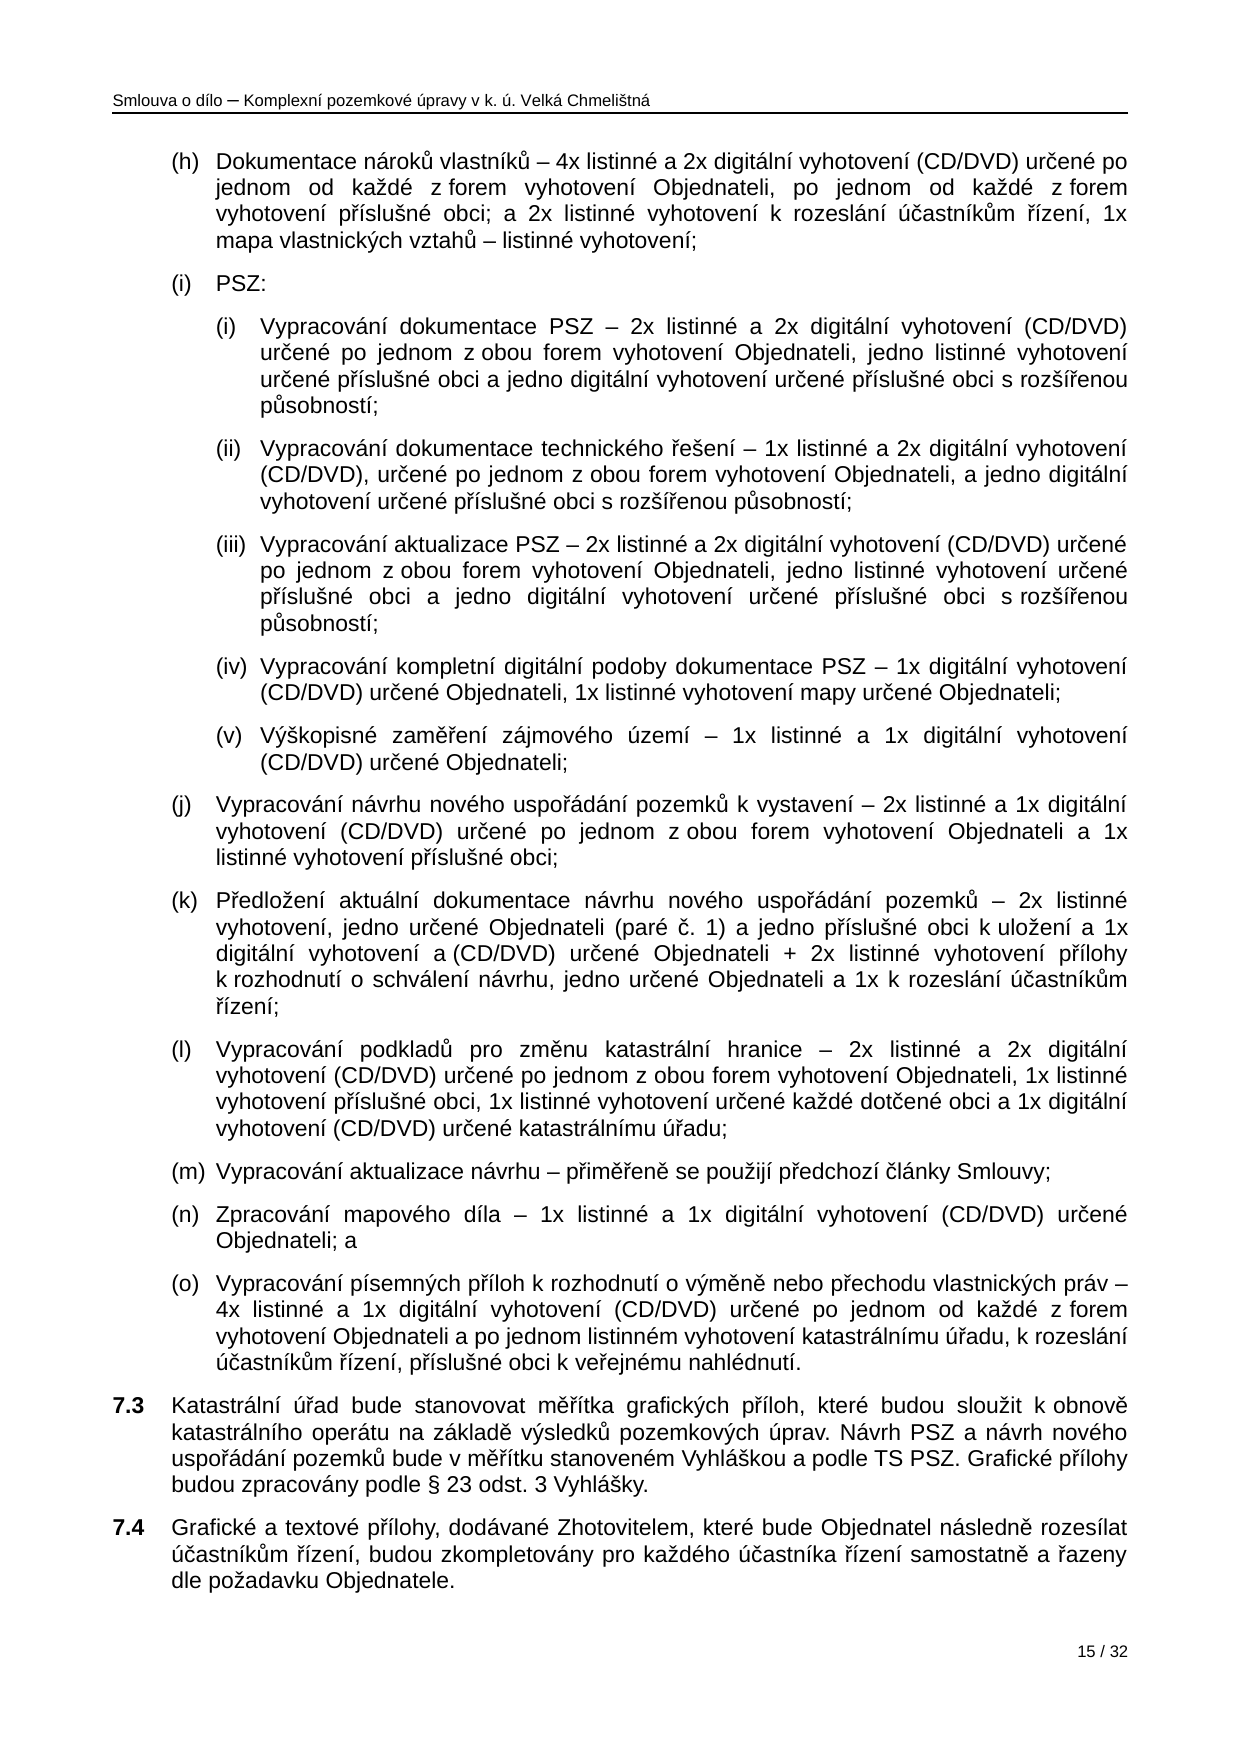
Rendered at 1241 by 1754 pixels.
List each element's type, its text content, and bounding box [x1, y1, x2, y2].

list Vypracování návrhu nového uspořádání pozemků k vystavení – 2x listinné a 1x digitální vyhotovení (CD/DVD) určené po jednom z obou forem vyhotovení Objednateli a 1x listinné vyhotovení příslušné obci; [171, 791, 1128, 871]
text Katastrální úřad bude stanovovat měřítka grafických příloh, které budou sloužit k obnově katastrálního operátu na základě výsledků pozemkových úprav. Návrh PSZ a návrh nového uspořádání pozemků bude v měřítku stanoveném Vyhláškou a podle TS PSZ. Grafické přílohy budou zpracovány podle § 23 odst. 3 Vyhlášky. [112, 1392, 1128, 1498]
list Zpracování mapového díla – 1x listinné a 1x digitální vyhotovení (CD/DVD) určené Objednateli; a [171, 1201, 1128, 1253]
list Vypracování aktualizace návrhu – přiměřeně se použijí předchozí články Smlouvy; [171, 1158, 1128, 1184]
text Grafické a textové přílohy, dodávané Zhotovitelem, které bude Objednatel následně rozesílat účastníkům řízení, budou zkompletovány pro každého účastníka řízení samostatně a řazeny dle požadavku Objednatele. [112, 1514, 1128, 1593]
list Výškopisné zaměření zájmového území – 1x listinné a 1x digitální vyhotovení (CD/DVD) určené Objednateli; [216, 722, 1128, 775]
list Předložení aktuální dokumentace návrhu nového uspořádání pozemků – 2x listinné vyhotovení, jedno určené Objednateli (paré č. 1) a jedno příslušné obci k uložení a 1x digitální vyhotovení a (CD/DVD) určené Objednateli + 2x listinné vyhotovení přílohy k rozhodnutí o schválení návrhu, jedno určené Objednateli a 1x k rozeslání účastníkům řízení; [171, 887, 1128, 1019]
list Vypracování podkladů pro změnu katastrální hranice – 2x listinné a 2x digitální vyhotovení (CD/DVD) určené po jednom z obou forem vyhotovení Objednateli, 1x listinné vyhotovení příslušné obci, 1x listinné vyhotovení určené každé dotčené obci a 1x digitální vyhotovení (CD/DVD) určené katastrálnímu úřadu; [171, 1036, 1128, 1141]
list Dokumentace nároků vlastníků – 4x listinné a 2x digitální vyhotovení (CD/DVD) určené po jednom od každé z forem vyhotovení Objednateli, po jednom od každé z forem vyhotovení příslušné obci; a 2x listinné vyhotovení k rozeslání účastníkům řízení, 1x mapa vlastnických vztahů – listinné vyhotovení; [171, 148, 1128, 253]
list Vypracování aktualizace PSZ – 2x listinné a 2x digitální vyhotovení (CD/DVD) určené po jednom z obou forem vyhotovení Objednateli, jedno listinné vyhotovení určené příslušné obci a jedno digitální vyhotovení určené příslušné obci s rozšířenou působností; [216, 531, 1128, 636]
list Vypracování písemných příloh k rozhodnutí o výměně nebo přechodu vlastnických práv – 4x listinné a 1x digitální vyhotovení (CD/DVD) určené po jednom od každé z forem vyhotovení Objednateli a po jednom listinném vyhotovení katastrálnímu úřadu, k rozeslání účastníkům řízení, příslušné obci k veřejnému nahlédnutí. [171, 1270, 1128, 1376]
list PSZ: [171, 270, 1128, 296]
list Vypracování kompletní digitální podoby dokumentace PSZ – 1x digitální vyhotovení (CD/DVD) určené Objednateli, 1x listinné vyhotovení mapy určené Objednateli; [216, 653, 1128, 705]
list Vypracování dokumentace technického řešení – 1x listinné a 2x digitální vyhotovení (CD/DVD), určené po jednom z obou forem vyhotovení Objednateli, a jedno digitální vyhotovení určené příslušné obci s rozšířenou působností; [216, 435, 1128, 514]
list Vypracování dokumentace PSZ – 2x listinné a 2x digitální vyhotovení (CD/DVD) určené po jednom z obou forem vyhotovení Objednateli, jedno listinné vyhotovení určené příslušné obci a jedno digitální vyhotovení určené příslušné obci s rozšířenou působností; [216, 313, 1128, 418]
